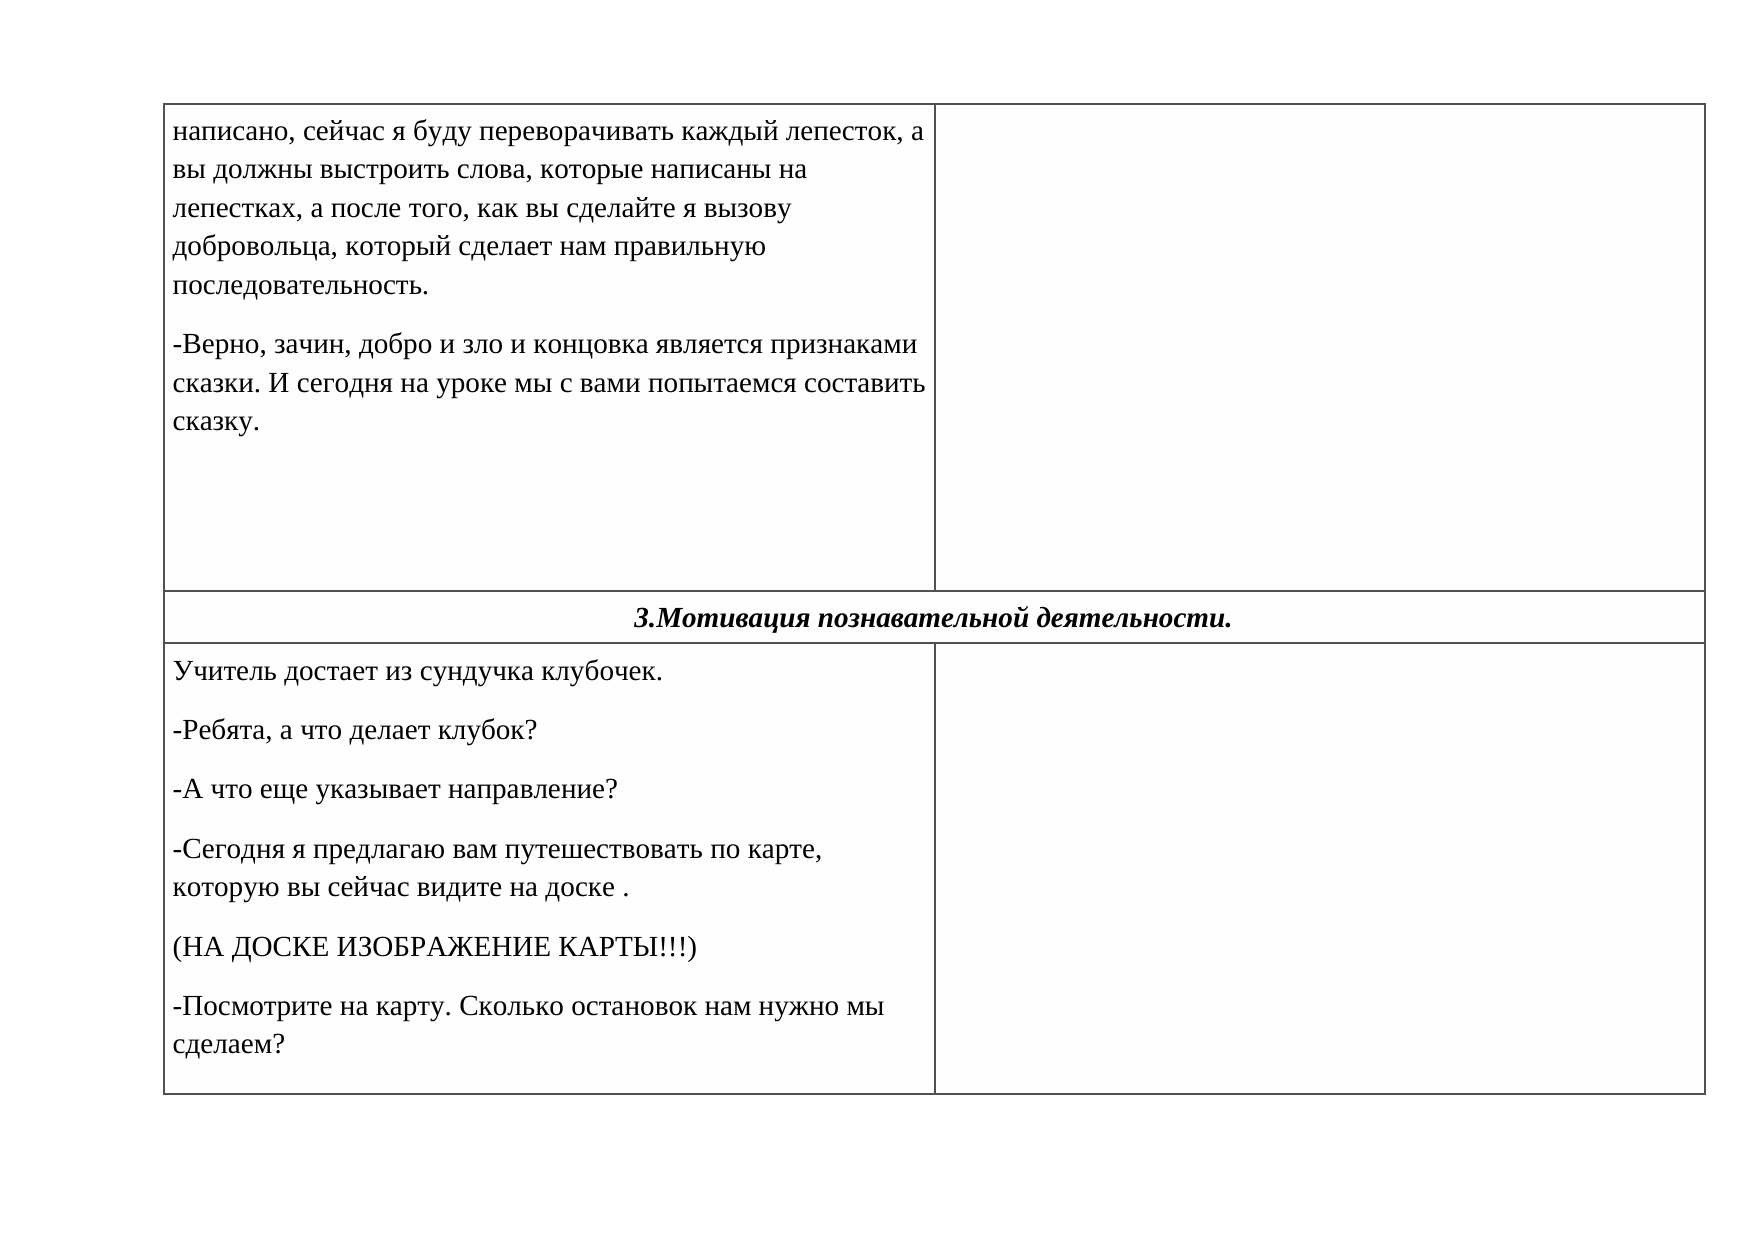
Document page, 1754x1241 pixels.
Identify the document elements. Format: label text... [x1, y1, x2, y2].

table_cell [936, 644, 1704, 1093]
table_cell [165, 105, 934, 590]
table_cell 3.Мотивация познавательной деятельности. [165, 592, 1704, 642]
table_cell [165, 644, 934, 1093]
table_cell [936, 105, 1704, 590]
